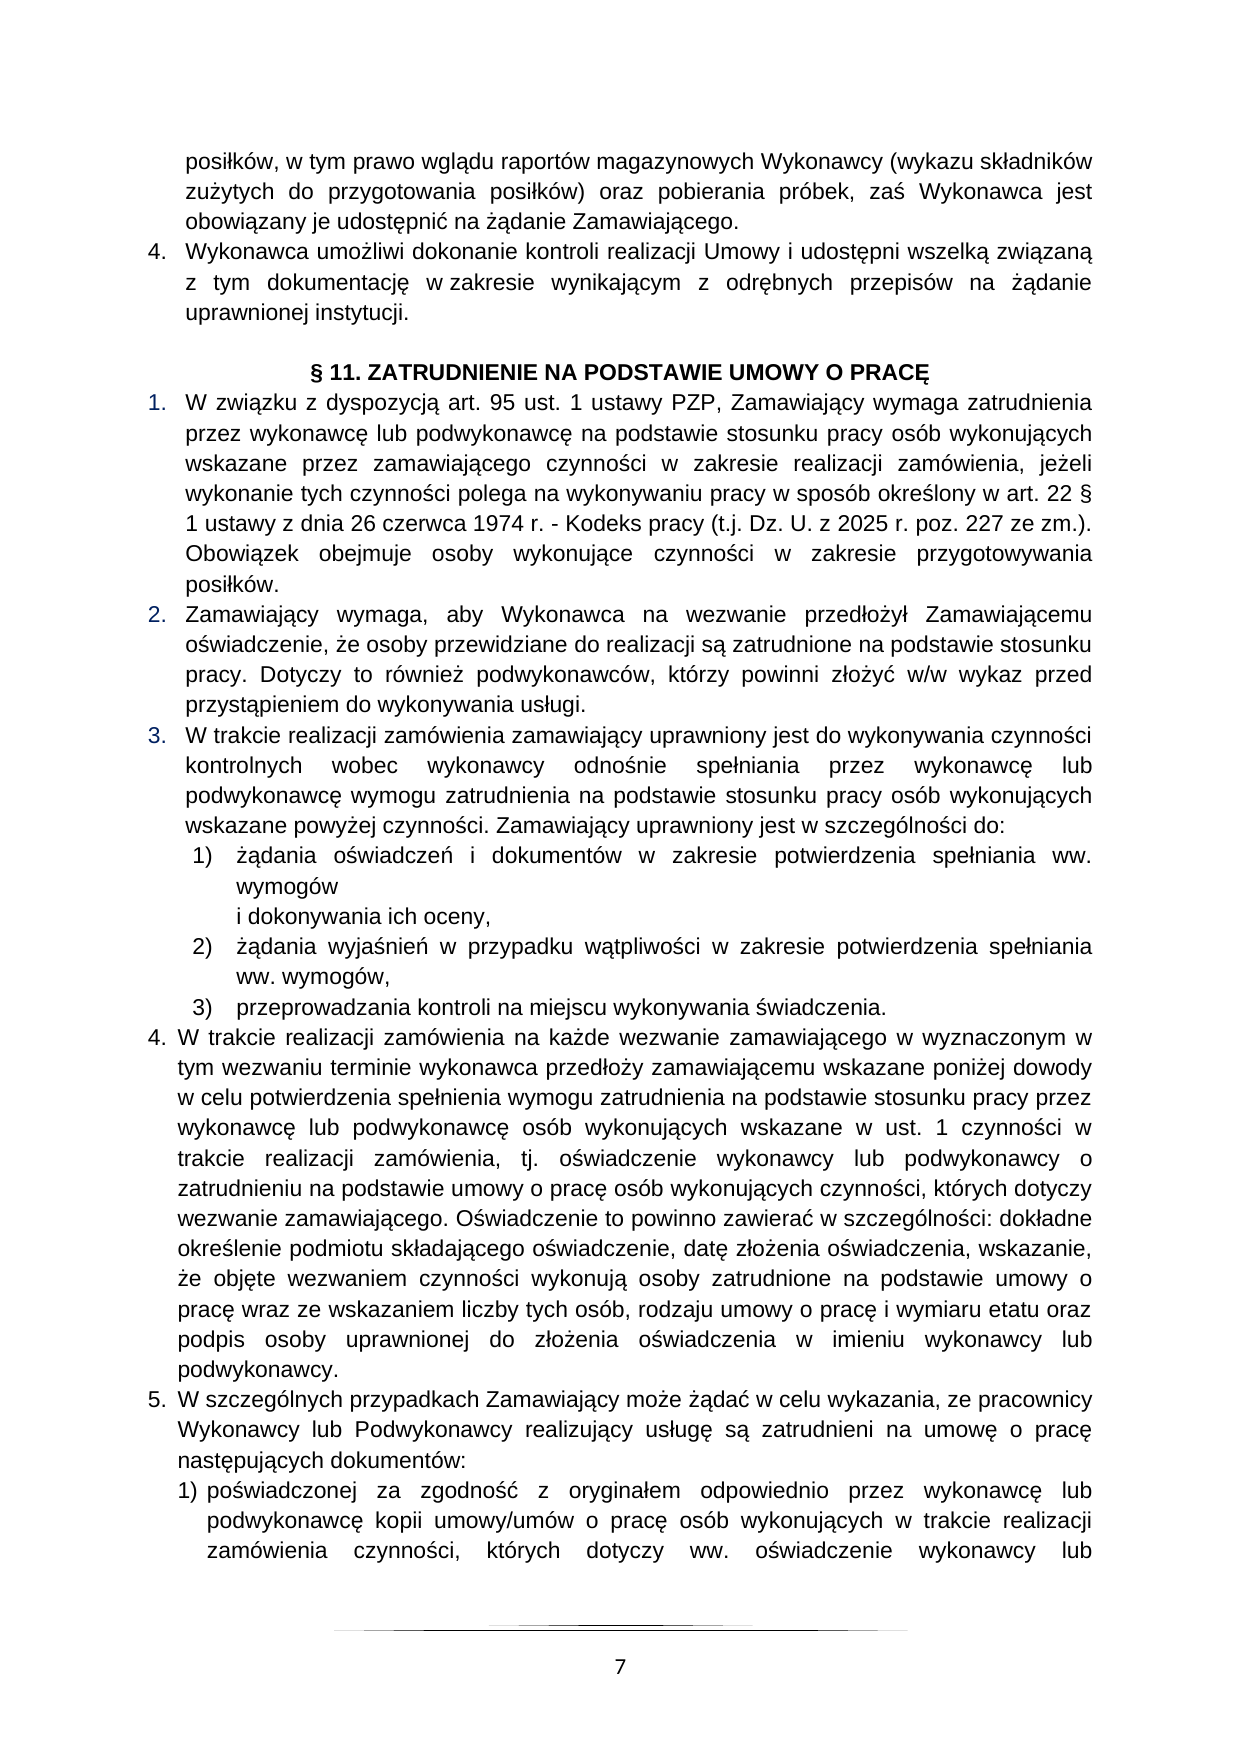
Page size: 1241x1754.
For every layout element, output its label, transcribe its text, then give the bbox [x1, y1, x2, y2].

list W szczególnych przypadkach Zamawiający może żądać w celu wykazania, ze pracownicy Wykonawcy lub Podwykonawcy realizujący usługę są zatrudnieni na umowę o pracę następujących dokumentów: [148, 1386, 1093, 1473]
list W trakcie realizacji zamówienia zamawiający uprawniony jest do wykonywania czynności kontrolnych wobec wykonawcy odnośnie spełniania przez wykonawcę lub podwykonawcę wymogu zatrudnienia na podstawie stosunku pracy osób wykonujących wskazane powyżej czynności. Zamawiający uprawniony jest w szczególności do: [148, 722, 1093, 838]
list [177, 1477, 1093, 1563]
list W związku z dyspozycją art. 95 ust. 1 ustawy PZP, Zamawiający wymaga zatrudnienia przez wykonawcę lub podwykonawcę na podstawie stosunku pracy osób wykonujących wskazane przez zamawiającego czynności w zakresie realizacji zamówienia, jeżeli wykonanie tych czynności polega na wykonywaniu pracy w sposób określony w art. 22 § 1 ustawy z dnia 26 czerwca 1974 r. - Kodeks pracy (t.j. Dz. U. z 2025 r. poz. 227 ze zm.). Obowiązek obejmuje osoby wykonujące czynności w zakresie przygotowywania posiłków. [148, 389, 1093, 597]
list W trakcie realizacji zamówienia na każde wezwanie zamawiającego w wyznaczonym w tym wezwaniu terminie wykonawca przedłoży zamawiającemu wskazane poniżej dowody w celu potwierdzenia spełnienia wymogu zatrudnienia na podstawie stosunku pracy przez wykonawcę lub podwykonawcę osób wykonujących wskazane w ust. 1 czynności w trakcie realizacji zamówienia, tj. oświadczenie wykonawcy lub podwykonawcy o zatrudnieniu na podstawie umowy o pracę osób wykonujących czynności, których dotyczy wezwanie zamawiającego. Oświadczenie to powinno zawierać w szczególności: dokładne określenie podmiotu składającego oświadczenie, datę złożenia oświadczenia, wskazanie, że objęte wezwaniem czynności wykonują osoby zatrudnione na podstawie umowy o pracę wraz ze wskazaniem liczby tych osób, rodzaju umowy o pracę i wymiaru etatu oraz podpis osoby uprawnionej do złożenia oświadczenia w imieniu wykonawcy lub podwykonawcy. [148, 1024, 1093, 1382]
list przeprowadzania kontroli na miejscu wykonywania świadczenia. [192, 993, 1093, 1020]
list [148, 148, 1093, 234]
list Wykonawca umożliwi dokonanie kontroli realizacji Umowy i udostępni wszelką związaną z tym dokumentację w zakresie wynikającym z odrębnych przepisów na żądanie uprawnionej instytucji. [148, 238, 1093, 325]
list Zamawiający wymaga, aby Wykonawca na wezwanie przedłożył Zamawiającemu oświadczenie, że osoby przewidziane do realizacji są zatrudnione na podstawie stosunku pracy. Dotyczy to również podwykonawców, którzy powinni złożyć w/w wykaz przed przystąpieniem do wykonywania usługi. [148, 601, 1093, 718]
list żądania oświadczeń i dokumentów w zakresie potwierdzenia spełniania ww. wymogów i dokonywania ich oceny, [192, 842, 1093, 929]
text § 11. ZATRUDNIENIE NA PODSTAWIE UMOWY O PRACĘ [148, 359, 1093, 385]
list żądania wyjaśnień w przypadku wątpliwości w zakresie potwierdzenia spełniania ww. wymogów, [192, 933, 1093, 989]
